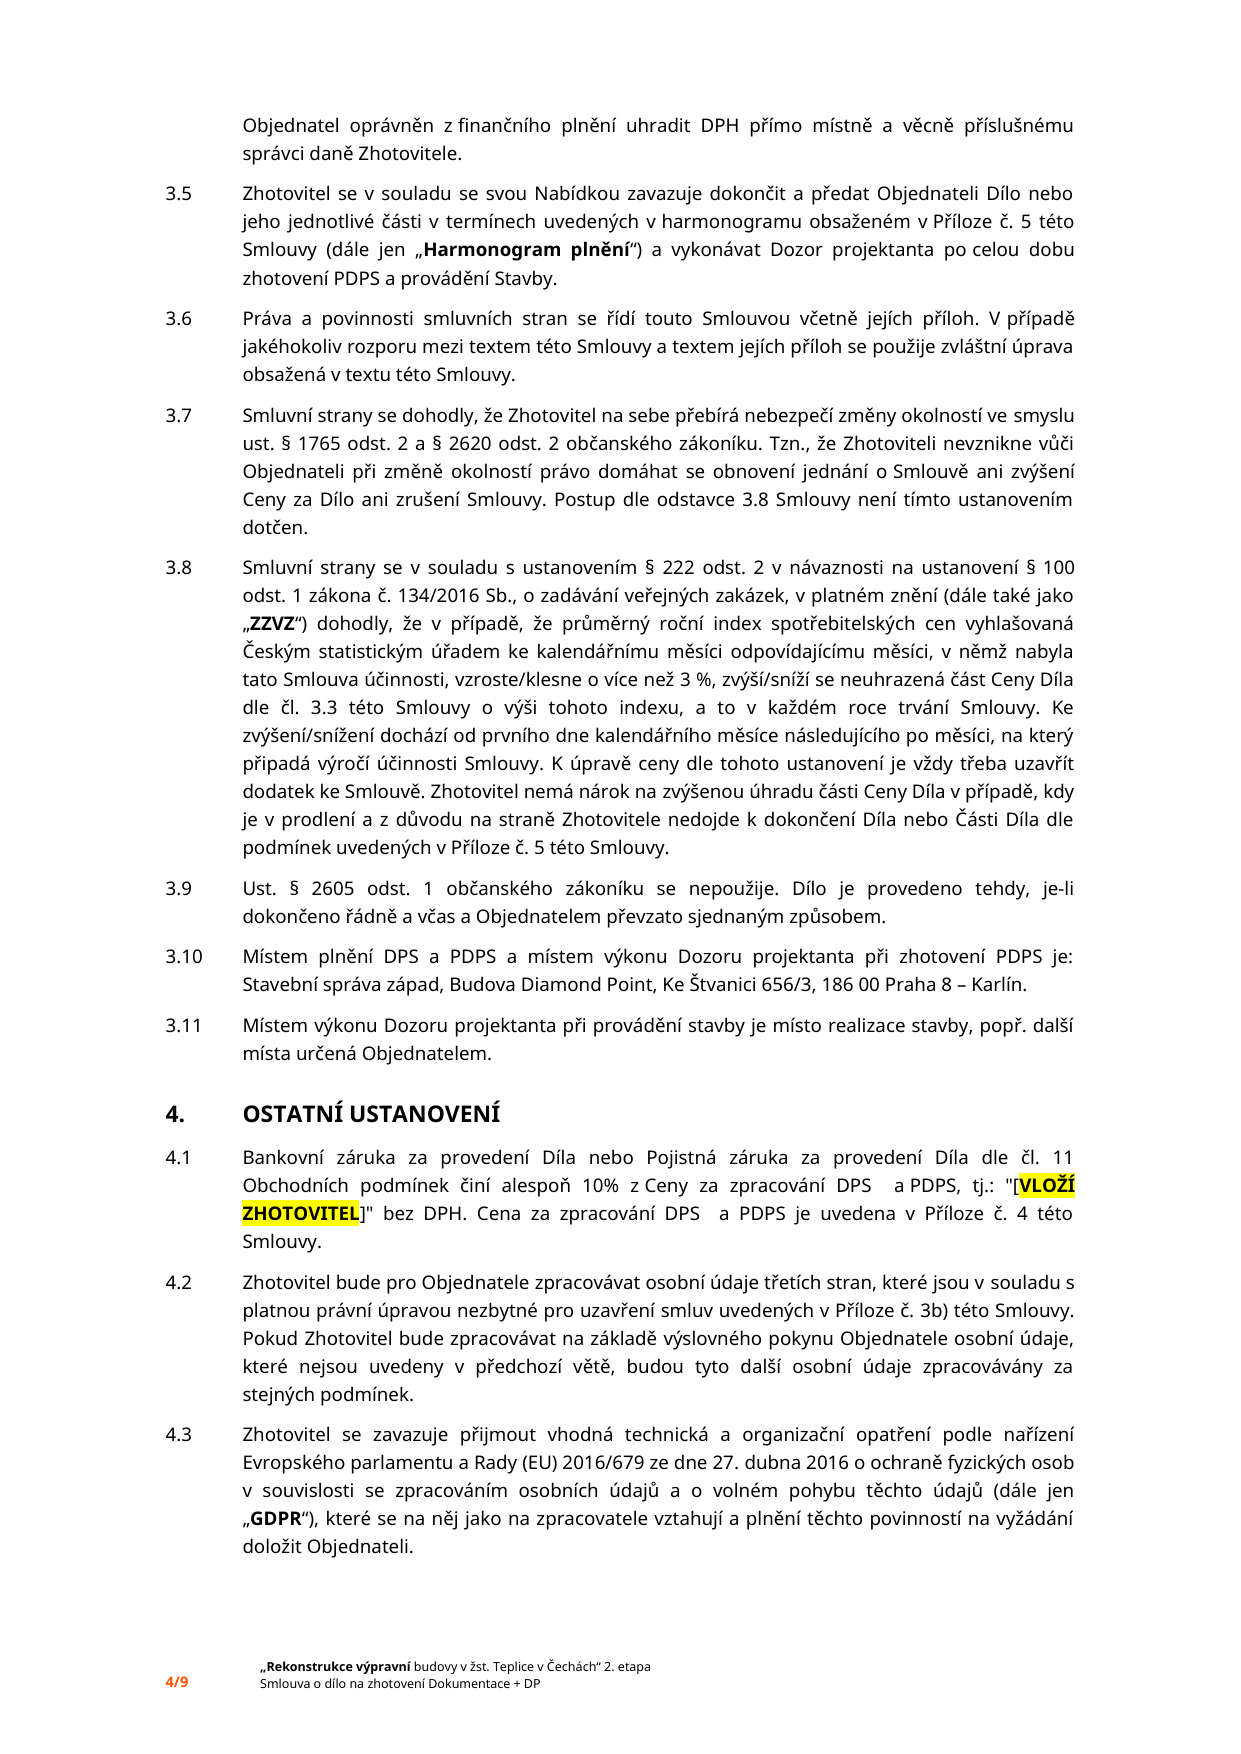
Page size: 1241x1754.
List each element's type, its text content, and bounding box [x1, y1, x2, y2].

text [165, 112, 1075, 166]
text Práva a povinnosti smluvních stran se řídí touto Smlouvou včetně jejích příloh. V případě jakéhokoliv rozporu mezi textem této Smlouvy a textem jejích příloh se použije zvláštní úprava obsažená v textu této Smlouvy. [165, 305, 1075, 387]
text Zhotovitel se v souladu se svou Nabídkou zavazuje dokončit a předat Objednateli Dílo nebo jeho jednotlivé části v termínech uvedených v harmonogramu obsaženém v Příloze č. 5 této Smlouvy (dále jen „Harmonogram plnění“) a vykonávat Dozor projektanta po celou dobu zhotovení PDPS a provádění Stavby. [165, 181, 1075, 290]
text Ust. § 2605 odst. 1 občanského zákoníku se nepoužije. Dílo je provedeno tehdy, je-li dokončeno řádně a včas a Objednatelem převzato sjednaným způsobem. [165, 875, 1075, 929]
list Smluvní strany se dohodly, že Zhotovitel na sebe přebírá nebezpečí změny okolností ve smyslu ust. § 1765 odst. 2 a § 2620 odst. 2 občanského zákoníku. Tzn., že Zhotoviteli nevznikne vůči Objednateli při změně okolností právo domáhat se obnovení jednání o Smlouvě ani zvýšení Ceny za Dílo ani zrušení Smlouvy. Postup dle odstavce 3.8 Smlouvy není tímto ustanovením dotčen. [165, 402, 1075, 539]
text Místem plnění DPS a PDPS a místem výkonu Dozoru projektanta při zhotovení PDPS je: Stavební správa západ, Budova Diamond Point, Ke Štvanici 656/3, 186 00 Praha 8 – Karlín. [165, 944, 1075, 997]
text Zhotovitel se zavazuje přijmout vhodná technická a organizační opatření podle nařízení Evropského parlamentu a Rady (EU) 2016/679 ze dne 27. dubna 2016 o ochraně fyzických osob v souvislosti se zpracováním osobních údajů a o volném pohybu těchto údajů (dále jen „GDPR“), které se na něj jako na zpracovatele vztahují a plnění těchto povinností na vyžádání doložit Objednateli. [165, 1422, 1075, 1559]
list Smluvní strany se v souladu s ustanovením § 222 odst. 2 v návaznosti na ustanovení § 100 odst. 1 zákona č. 134/2016 Sb., o zadávání veřejných zakázek, v platném znění (dále také jako „ZZVZ“) dohodly, že v případě, že průměrný roční index spotřebitelských cen vyhlašovaná Českým statistickým úřadem ke kalendářnímu měsíci odpovídajícímu měsíci, v němž nabyla tato Smlouva účinnosti, vzroste/klesne o více než 3 %, zvýší/sníží se neuhrazená část Ceny Díla dle čl. 3.3 této Smlouvy o výši tohoto indexu, a to v každém roce trvání Smlouvy. Ke zvýšení/snížení dochází od prvního dne kalendářního měsíce následujícího po měsíci, na který připadá výročí účinnosti Smlouvy. K úpravě ceny dle tohoto ustanovení je vždy třeba uzavřít dodatek ke Smlouvě. Zhotovitel nemá nárok na zvýšenou úhradu části Ceny Díla v případě, kdy je v prodlení a z důvodu na straně Zhotovitele nedojde k dokončení Díla nebo Části Díla dle podmínek uvedených v Příloze č. 5 této Smlouvy. [165, 554, 1075, 860]
text Místem výkonu Dozoru projektanta při provádění stavby je místo realizace stavby, popř. další místa určená Objednatelem. [165, 1012, 1075, 1066]
text Zhotovitel bude pro Objednatele zpracovávat osobní údaje třetích stran, které jsou v souladu s platnou právní úpravou nezbytné pro uzavření smluv uvedených v Příloze č. 3b) této Smlouvy. Pokud Zhotovitel bude zpracovávat na základě výslovného pokynu Objednatele osobní údaje, které nejsou uvedeny v předchozí větě, budou tyto další osobní údaje zpracovávány za stejných podmínek. [165, 1269, 1075, 1407]
text Bankovní záruka za provedení Díla nebo Pojistná záruka za provedení Díla dle čl. 11 Obchodních podmínek činí alespoň 10% z Ceny za zpracování DPS a PDPS, tj.: "[VLOŽÍ ZHOTOVITEL]" bez DPH. Cena za zpracování DPS a PDPS je uvedena v Příloze č. 4 této Smlouvy. [165, 1144, 1075, 1254]
text OSTATNÍ USTANOVENÍ [165, 1097, 1075, 1129]
